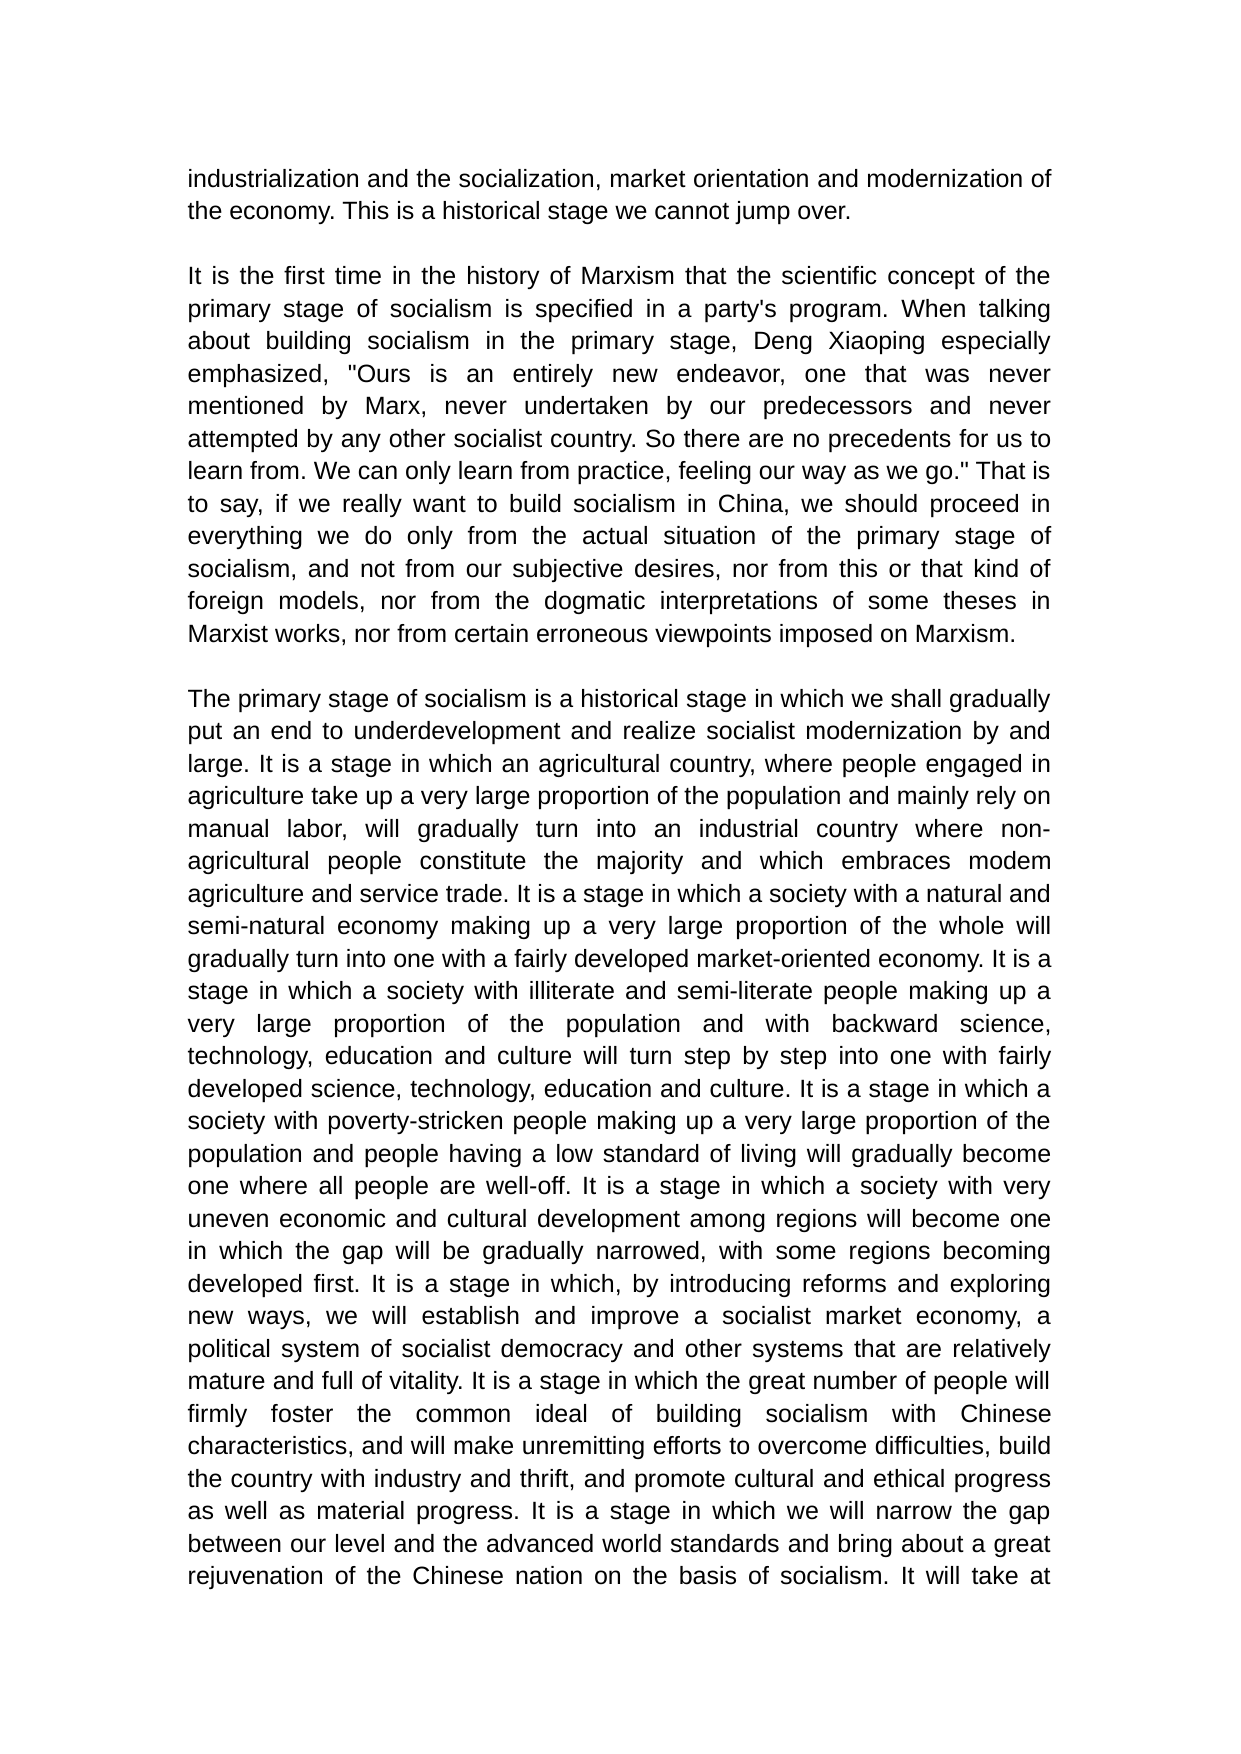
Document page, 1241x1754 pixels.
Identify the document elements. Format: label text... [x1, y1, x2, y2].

text It is the first time in the history of Marxism that the scientific concept of the primary stage of socialism is specified in a party's program. When talking about building socialism in the primary stage, Deng Xiaoping especially emphasized, "Ours is an entirely new endeavor, one that was never mentioned by Marx, never undertaken by our predecessors and never attempted by any other socialist country. So there are no precedents for us to learn from. We can only learn from practice, feeling our way as we go." That is to say, if we really want to build socialism in China, we should proceed in everything we do only from the actual situation of the primary stage of socialism, and not from our subjective desires, nor from this or that kind of foreign models, nor from the dogmatic interpretations of some theses in Marxist works, nor from certain erroneous viewpoints imposed on Marxism. [187, 259, 1053, 649]
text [187, 682, 1053, 1592]
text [187, 162, 1053, 227]
